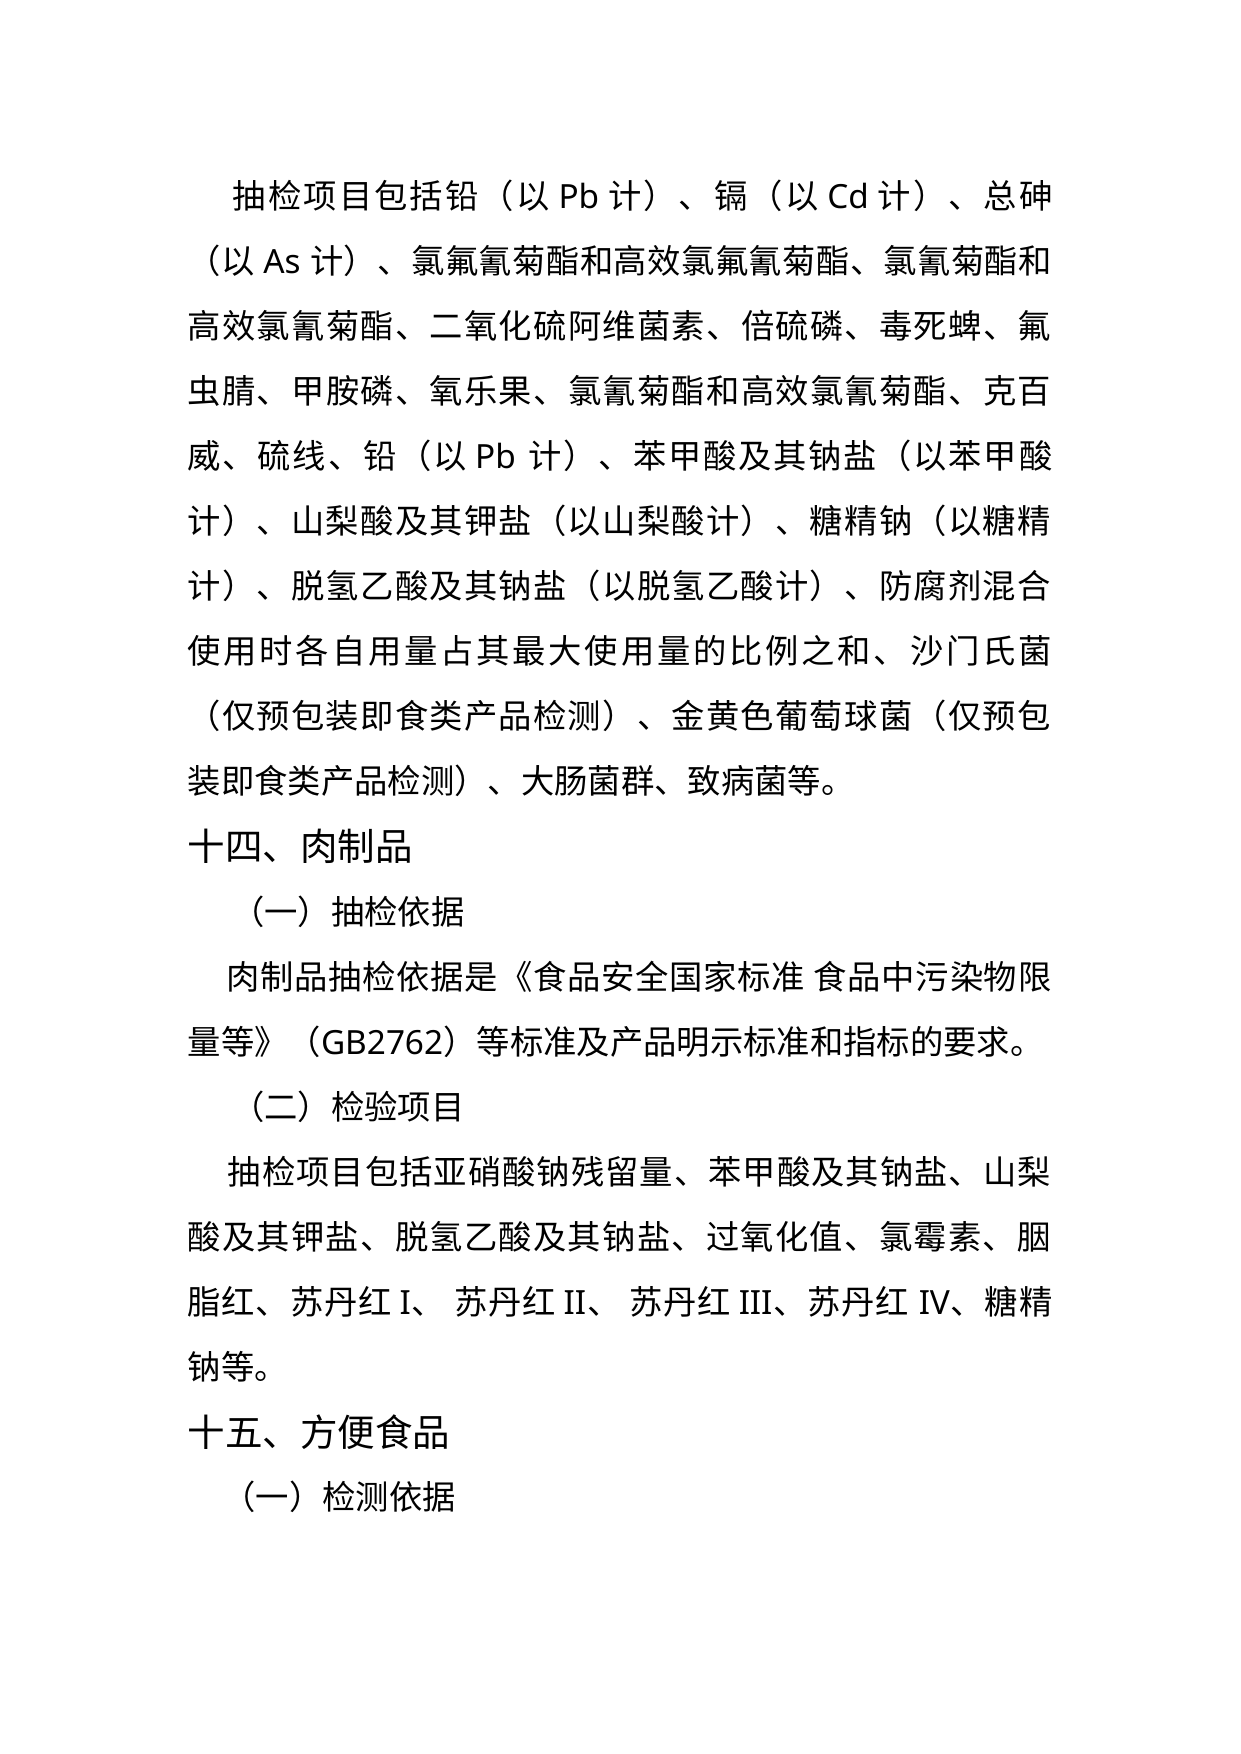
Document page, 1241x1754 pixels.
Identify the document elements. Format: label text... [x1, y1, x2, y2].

text 抽检项目包括亚硝酸钠残留量、苯甲酸及其钠盐、山梨酸及其钾盐、脱氢乙酸及其钠盐、过氧化值、氯霉素、胭脂红、苏丹红I、 苏丹红II、 苏丹红III、苏丹红 IV、糖精钠等。 [187, 1137, 1053, 1397]
text （一）抽检依据 [187, 877, 1053, 942]
text （一）检测依据 [187, 1463, 1053, 1528]
text 抽检项目包括铅（以Pb计）、镉（以Cd计）、总砷（以 As 计）、氯氟氰菊酯和高效氯氟氰菊酯、氯氰菊酯和高效氯氰菊酯、二氧化硫阿维菌素、倍硫磷、毒死蜱、氟虫腈、甲胺磷、氧乐果、氯氰菊酯和高效氯氰菊酯、克百威、硫线、铅（以Pb 计）、苯甲酸及其钠盐（以苯甲酸计）、山梨酸及其钾盐（以山梨酸计）、糖精钠（以糖精计）、脱氢乙酸及其钠盐（以脱氢乙酸计）、防腐剂混合使用时各自用量占其最大使用量的比例之和、沙门氏菌（仅预包装即食类产品检测）、金黄色葡萄球菌（仅预包装即食类产品检测）、大肠菌群、致病菌等。 [187, 162, 1053, 812]
text （二）检验项目 [187, 1072, 1053, 1137]
text 十四、肉制品 [187, 812, 1053, 877]
text 肉制品抽检依据是《食品安全国家标准 食品中污染物限量等》（GB2762）等标准及产品明示标准和指标的要求。 [187, 942, 1053, 1072]
text 十五、方便食品 [187, 1398, 1053, 1463]
